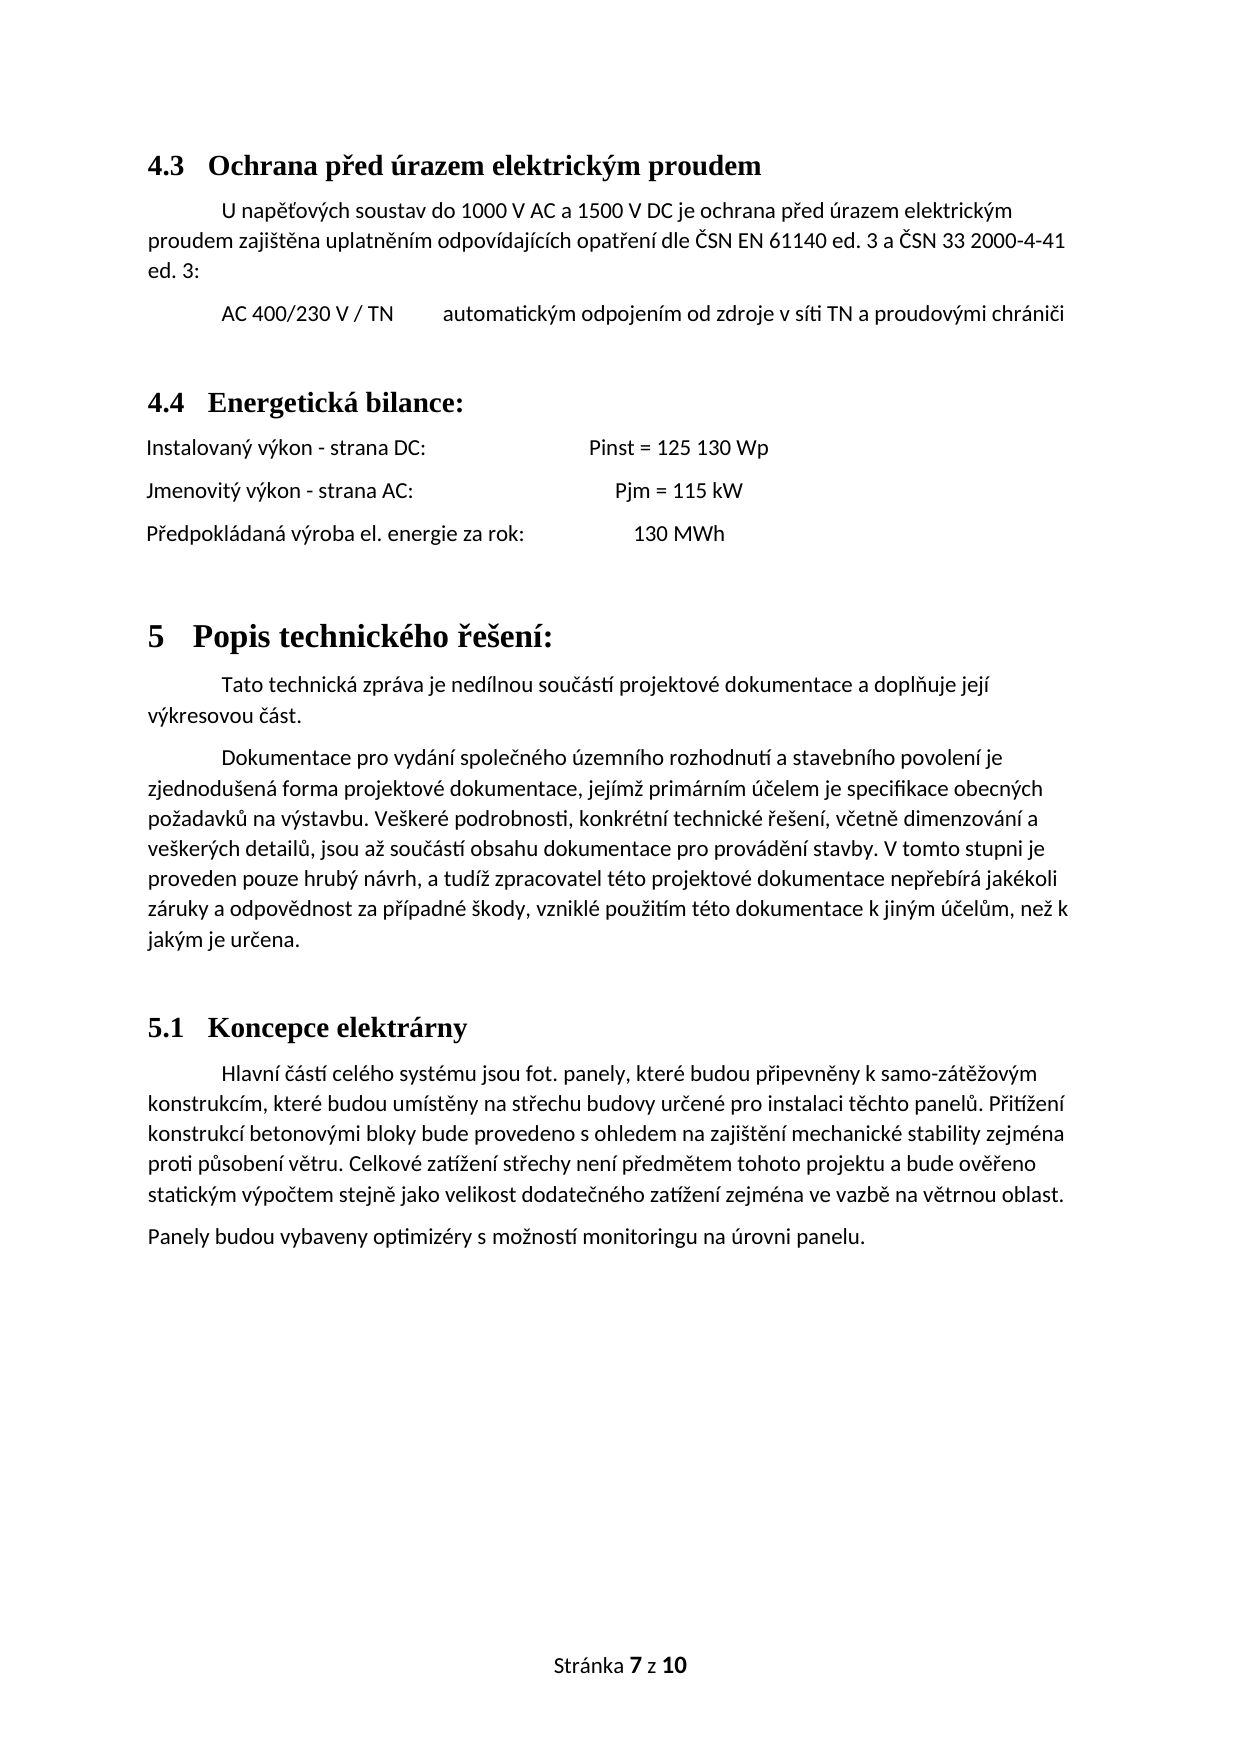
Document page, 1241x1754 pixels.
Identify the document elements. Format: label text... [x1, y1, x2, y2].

text Předpokládaná výroba el. energie za rok: 130 MWh [146, 519, 1093, 547]
text Tato technická zpráva je nedílnou součástí projektové dokumentace a doplňuje její výkresovou část. [148, 671, 1093, 729]
subtitle Koncepce elektrárny [148, 1010, 1093, 1044]
text AC 400/230 V / TN automatickým odpojením od zdroje v síti TN a proudovými chrániči [148, 299, 1093, 327]
subtitle Ochrana před úrazem elektrickým proudem [148, 148, 1093, 181]
subtitle Energetická bilance: [148, 385, 1093, 418]
text Hlavní částí celého systému jsou fot. panely, které budou připevněny k samo-zátěžovým konstrukcím, které budou umístěny na střechu budovy určené pro instalaci těchto panelů. Přitížení konstrukcí betonovými bloky bude provedeno s ohledem na zajištění mechanické stability zejména proti působení větru. Celkové zatížení střechy není předmětem tohoto projektu a bude ověřeno statickým výpočtem stejně jako velikost dodatečného zatížení zejména ve vazbě na větrnou oblast. [148, 1059, 1093, 1208]
text Panely budou vybaveny optimizéry s možností monitoringu na úrovni panelu. [148, 1222, 1093, 1250]
text Dokumentace pro vydání společného územního rozhodnutí a stavebního povolení je zjednodušená forma projektové dokumentace, jejímž primárním účelem je specifikace obecných požadavků na výstavbu. Veškeré podrobnosti, konkrétní technické řešení, včetně dimenzování a veškerých detailů, jsou až součástí obsahu dokumentace pro provádění stavby. V tomto stupni je proveden pouze hrubý návrh, a tudíž zpracovatel této projektové dokumentace nepřebírá jakékoli záruky a odpovědnost za případné škody, vzniklé použitím této dokumentace k jiným účelům, než k jakým je určena. [148, 743, 1093, 953]
text Jmenovitý výkon - strana AC: Pjm = 115 kW [146, 476, 1093, 504]
text U napěťových soustav do 1000 V AC a 1500 V DC je ochrana před úrazem elektrickým proudem zajištěna uplatněním odpovídajících opatření dle ČSN EN 61140 ed. 3 a ČSN 33 2000-4-41 ed. 3: [148, 196, 1093, 285]
subtitle Popis technického řešení: [148, 617, 1093, 655]
text Instalovaný výkon - strana DC: Pinst = 125 130 Wp [146, 433, 1093, 461]
